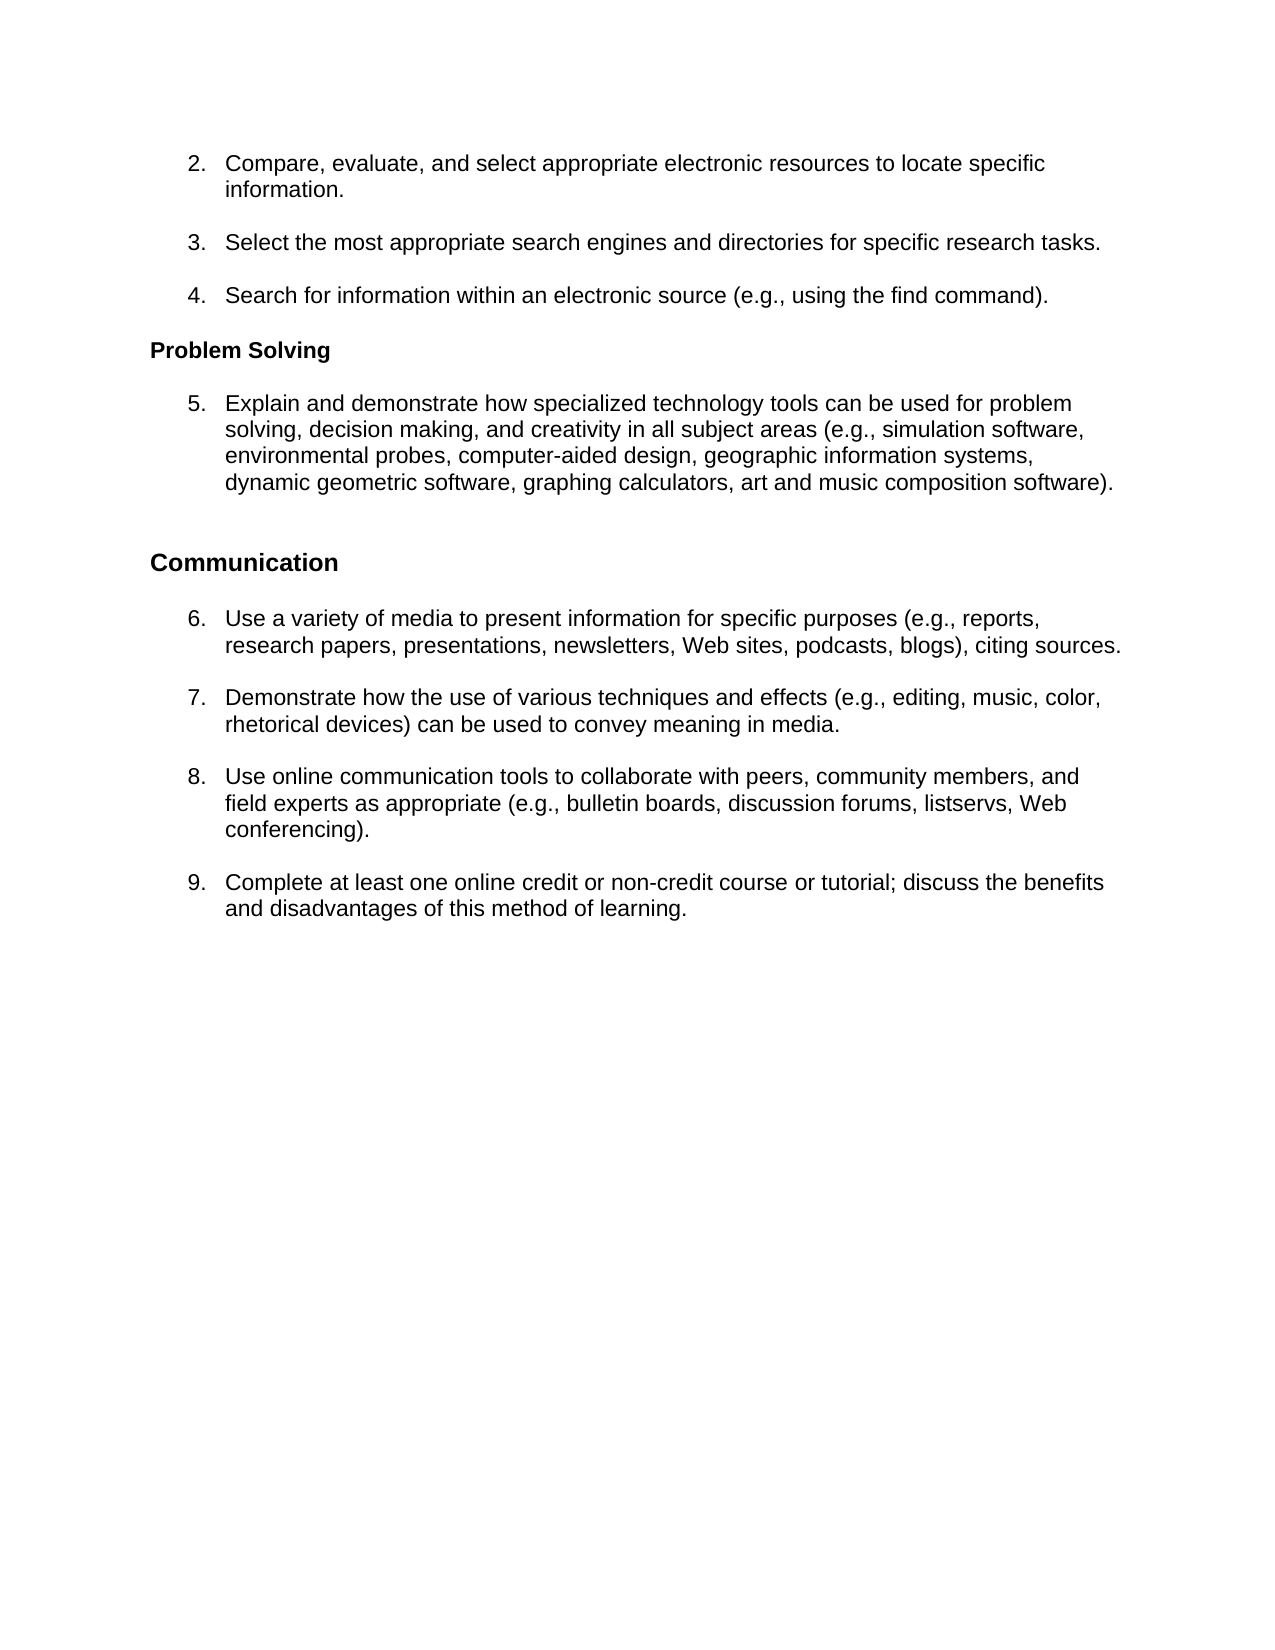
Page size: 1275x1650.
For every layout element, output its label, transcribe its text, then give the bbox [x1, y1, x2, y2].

list Search for information within an electronic source (e.g., using the find command). [187, 282, 1125, 308]
text Communication [150, 548, 1125, 576]
text Problem Solving [150, 337, 1125, 363]
list Select the most appropriate search engines and directories for specific research tasks. [187, 229, 1125, 255]
list Use online communication tools to collaborate with peers, community members, and field experts as appropriate (e.g., bulletin boards, discussion forums, listservs, Web conferencing). [187, 763, 1125, 842]
list Complete at least one online credit or non-credit course or tutorial; discuss the benefits and disadvantages of this method of learning. [187, 869, 1125, 921]
list Demonstrate how the use of various techniques and effects (e.g., editing, music, color, rhetorical devices) can be used to convey meaning in media. [187, 684, 1125, 737]
list Explain and demonstrate how specialized technology tools can be used for problem solving, decision making, and creativity in all subject areas (e.g., simulation software, environmental probes, computer-aided design, geographic information systems, dynamic geometric software, graphing calculators, art and music composition software). [187, 389, 1125, 495]
list Compare, evaluate, and select appropriate electronic resources to locate specific information. [187, 150, 1125, 203]
list Use a variety of media to present information for specific purposes (e.g., reports, research papers, presentations, newsletters, Web sites, podcasts, blogs), citing sources. [187, 605, 1125, 658]
